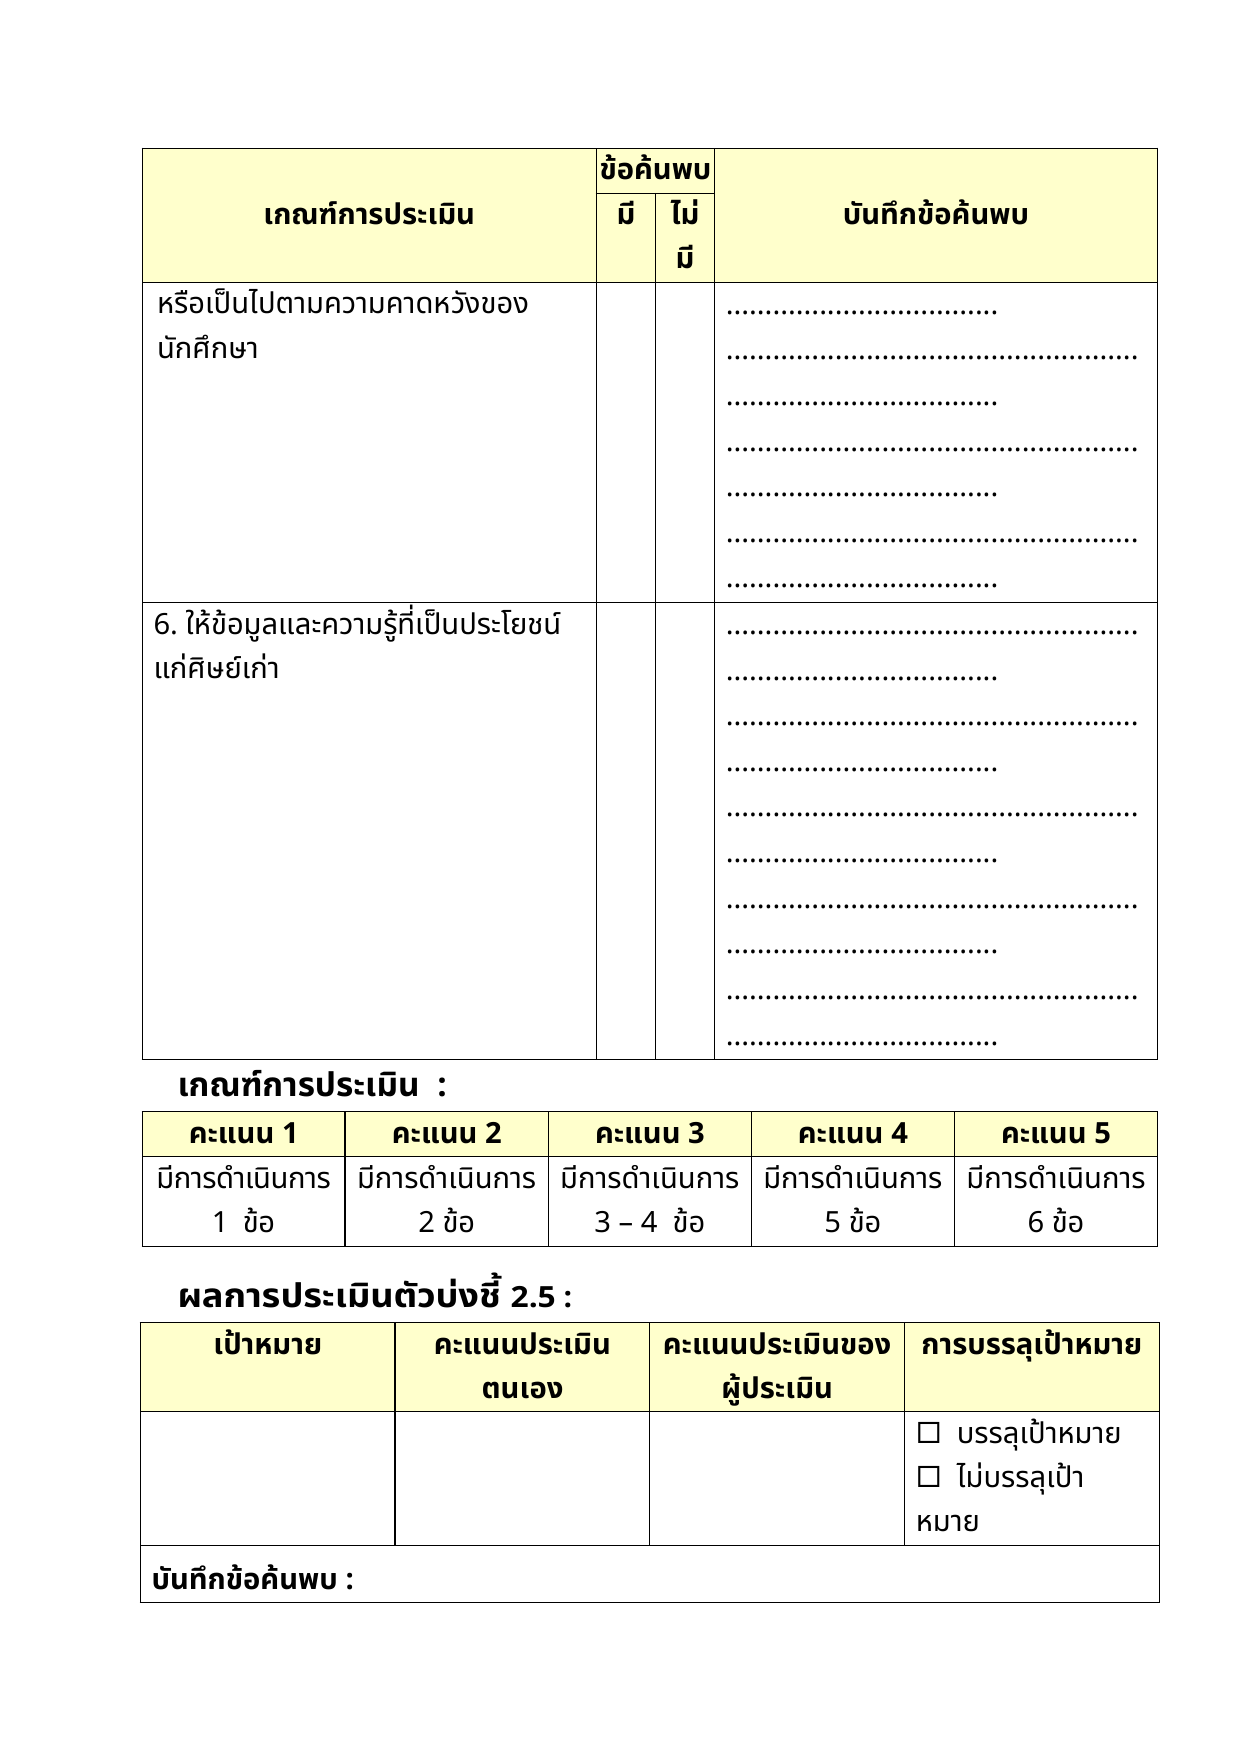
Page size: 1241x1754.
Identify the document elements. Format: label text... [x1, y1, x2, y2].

table_header เกณฑ์การประเมิน [143, 149, 596, 282]
table_cell มีการดำเนินการ 5 ข้อ [752, 1157, 954, 1246]
table_cell มีการดำเนินการ 2 ข้อ [346, 1157, 548, 1246]
table_cell 6. ให้ข้อมูลและความรู้ที่เป็นประโยชน์แก่ศิษย์เก่า [143, 603, 596, 1059]
table_cell [656, 283, 714, 602]
table_header คะแนน 3 [549, 1112, 751, 1156]
table_cell มีการดำเนินการ 3 – 4 ข้อ [549, 1157, 751, 1246]
table_cell มีการดำเนินการ 6 ข้อ [955, 1157, 1157, 1246]
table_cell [141, 1546, 1159, 1602]
table_cell [396, 1412, 649, 1544]
table_header บันทึกข้อค้นพบ [715, 149, 1157, 282]
table_cell มีการดำเนินการ 1 ข้อ [143, 1157, 344, 1246]
table_cell ไม่มี [656, 194, 714, 282]
table_header ข้อค้นพบ [597, 149, 714, 193]
table_header คะแนนประเมินตนเอง [396, 1323, 649, 1411]
table_cell [141, 1412, 394, 1544]
table_cell [597, 283, 655, 602]
table_cell บรรลุเป้าหมาย ไม่บรรลุเป้าหมาย [905, 1412, 1159, 1544]
text เกณฑ์การประเมิน : [177, 1060, 1122, 1111]
table_header การบรรลุเป้าหมาย [905, 1323, 1159, 1411]
table_header คะแนน 1 [143, 1112, 344, 1156]
table_cell มี [597, 194, 655, 282]
table_header คะแนนประเมินของผู้ประเมิน [650, 1323, 904, 1411]
table_header คะแนน 4 [752, 1112, 954, 1156]
text ผลการประเมินตัวบ่งชี้ 2.5 : [177, 1272, 1132, 1322]
table_cell [656, 603, 714, 1059]
table_header เป้าหมาย [141, 1323, 394, 1411]
table_cell [650, 1412, 904, 1544]
table_header คะแนน 5 [955, 1112, 1157, 1156]
table_header คะแนน 2 [346, 1112, 548, 1156]
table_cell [143, 283, 596, 602]
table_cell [715, 283, 1157, 602]
table_cell [597, 603, 655, 1059]
